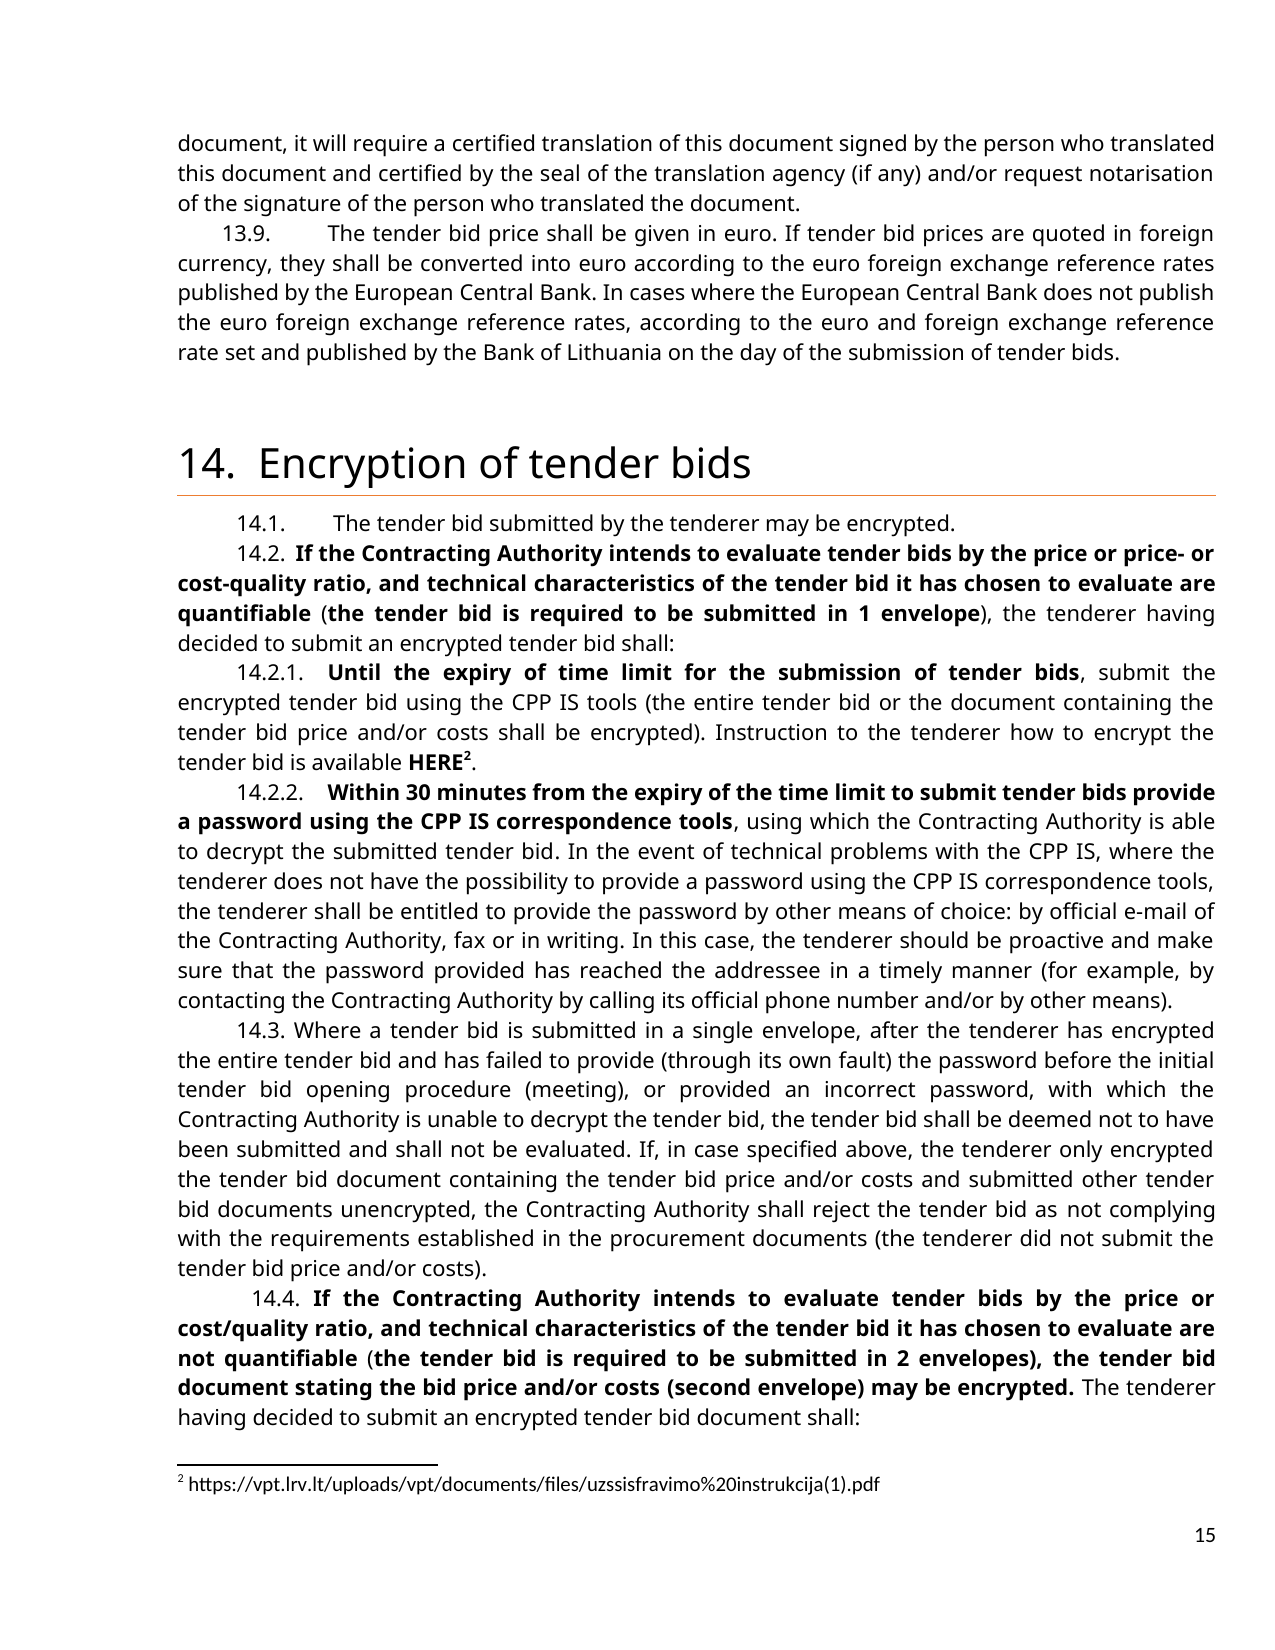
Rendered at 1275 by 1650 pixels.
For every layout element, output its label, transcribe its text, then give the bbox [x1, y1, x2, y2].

text 14.4. If the Contracting Authority intends to evaluate tender bids by the price or cost/quality ratio, and technical characteristics of the tender bid it has chosen to evaluate are not quantifiable (the tender bid is required to be submitted in 2 envelopes), the tender bid document stating the bid price and/or costs (second envelope) may be encrypted. The tenderer having decided to submit an encrypted tender bid document shall: [177, 1283, 1216, 1432]
list Within 30 minutes from the expiry of the time limit to submit tender bids provide a password using the CPP IS correspondence tools, using which the Contracting Authority is able to decrypt the submitted tender bid. In the event of technical problems with the CPP IS, where the tenderer does not have the possibility to provide a password using the CPP IS correspondence tools, the tenderer shall be entitled to provide the password by other means of choice: by official e-mail of the Contracting Authority, fax or in writing. In this case, the tenderer should be proactive and make sure that the password provided has reached the addressee in a timely manner (for example, by contacting the Contracting Authority by calling its official phone number and/or by other means). [177, 777, 1216, 1015]
list The tender bid price shall be given in euro. If tender bid prices are quoted in foreign currency, they shall be converted into euro according to the euro foreign exchange reference rates published by the European Central Bank. In cases where the European Central Bank does not publish the euro foreign exchange reference rates, according to the euro and foreign exchange reference rate set and published by the Bank of Lithuania on the day of the submission of tender bids. [177, 218, 1216, 367]
subtitle 14. Encryption of tender bids [177, 434, 1216, 495]
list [177, 128, 1216, 218]
list Until the expiry of time limit for the submission of tender bids, submit the encrypted tender bid using the CPP IS tools (the entire tender bid or the document containing the tender bid price and/or costs shall be encrypted). Instruction to the tenderer how to encrypt the tender bid is available HERE. [177, 657, 1216, 777]
list The tender bid submitted by the tenderer may be encrypted. [236, 508, 1216, 538]
list If the Contracting Authority intends to evaluate tender bids by the price or price- or cost-quality ratio, and technical characteristics of the tender bid it has chosen to evaluate are quantifiable (the tender bid is required to be submitted in 1 envelope), the tenderer having decided to submit an encrypted tender bid shall: [177, 538, 1216, 657]
text 14.3. Where a tender bid is submitted in a single envelope, after the tenderer has encrypted the entire tender bid and has failed to provide (through its own fault) the password before the initial tender bid opening procedure (meeting), or provided an incorrect password, with which the Contracting Authority is unable to decrypt the tender bid, the tender bid shall be deemed not to have been submitted and shall not be evaluated. If, in case specified above, the tenderer only encrypted the tender bid document containing the tender bid price and/or costs and submitted other tender bid documents unencrypted, the Contracting Authority shall reject the tender bid as not complying with the requirements established in the procurement documents (the tenderer did not submit the tender bid price and/or costs). [177, 1015, 1216, 1283]
